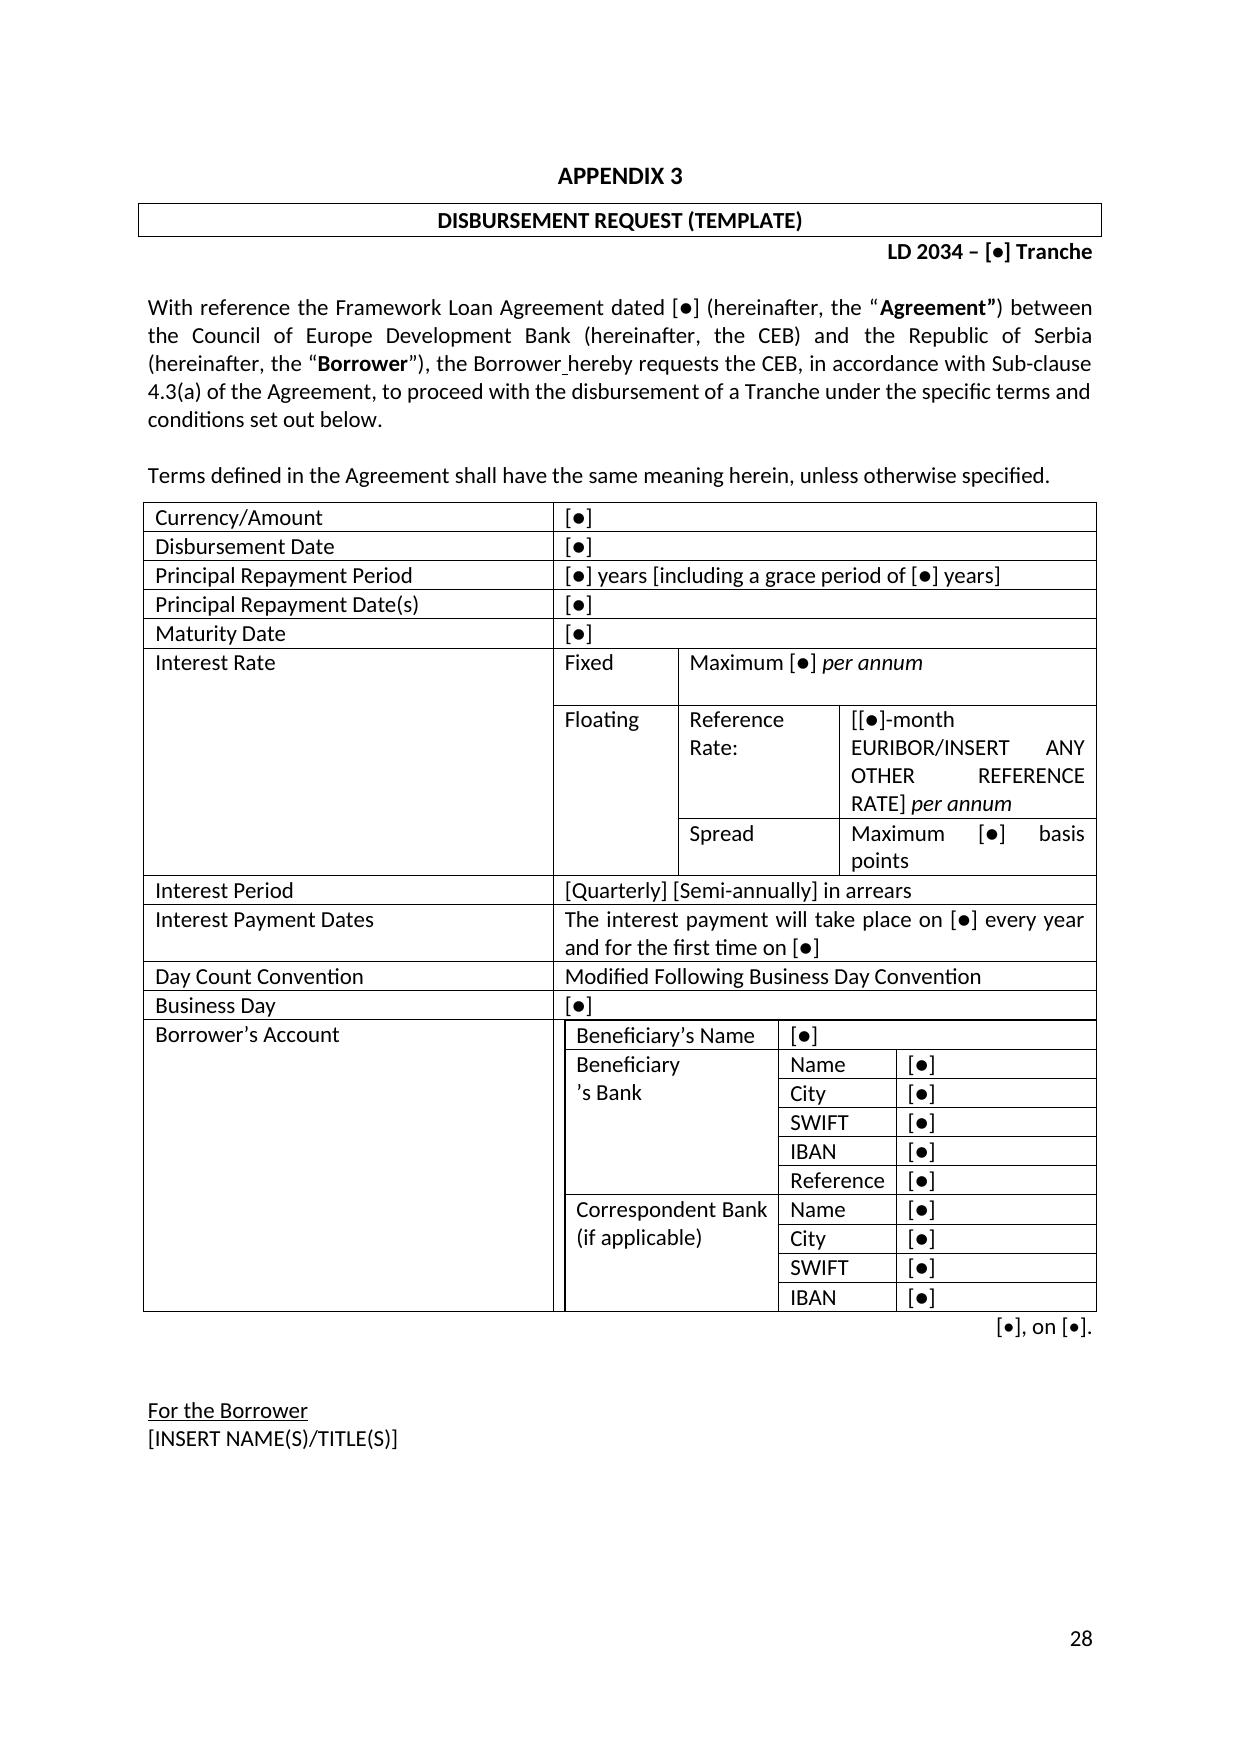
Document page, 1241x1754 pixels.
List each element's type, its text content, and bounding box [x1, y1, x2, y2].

table_cell Disbursement Date [144, 532, 553, 560]
table_cell Principal Repayment Date(s) [144, 590, 553, 618]
table_cell Borrower’s Account [144, 1020, 553, 1311]
table_cell Maximum [●] per annum [679, 649, 1096, 704]
table_cell [[●]-month EURIBOR/INSERT ANY OTHER REFERENCE RATE] per annum [840, 706, 1096, 818]
table_cell [779, 1108, 896, 1136]
table_cell [897, 1195, 1096, 1224]
table_cell [●] [554, 532, 1096, 560]
table_cell [779, 1050, 896, 1078]
table_cell Business Day [144, 991, 553, 1019]
table_cell [566, 1195, 778, 1311]
table_cell Interest Rate [144, 649, 553, 875]
table_header Currency/Amount [144, 503, 553, 531]
text APPENDIX 3 [148, 160, 1093, 191]
table_cell Modified Following Business Day Convention [554, 962, 1096, 990]
table_cell [897, 1283, 1096, 1311]
table_cell [554, 1020, 564, 1311]
table_cell Day Count Convention [144, 962, 553, 990]
table_cell [566, 1050, 778, 1194]
table_cell Interest Period [144, 876, 553, 904]
table_cell [897, 1166, 1096, 1194]
table_cell [779, 1254, 896, 1282]
text For the Borrower [148, 1396, 1093, 1424]
table_cell [897, 1050, 1096, 1078]
table_cell Interest Payment Dates [144, 905, 553, 961]
table_cell [897, 1225, 1096, 1253]
table_cell [779, 1166, 896, 1194]
table_cell [●] [554, 991, 1096, 1019]
table_cell The interest payment will take place on [●] every year and for the first time on [●] [554, 905, 1096, 961]
table_cell [779, 1225, 896, 1253]
text With reference the Framework Loan Agreement dated [●] (hereinafter, the “Agreement”) between the Council of Europe Development Bank (hereinafter, the CEB) and the Republic of Serbia (hereinafter, the “Borrower”), the Borrower hereby requests the CEB, in accordance with Sub-clause 4.3(a) of the Agreement, to proceed with the disbursement of a Tranche under the specific terms and conditions set out below. [148, 293, 1093, 433]
table_cell [897, 1137, 1096, 1165]
table_cell [897, 1108, 1096, 1136]
table_header [●] [554, 503, 1096, 531]
table_cell [779, 1021, 1096, 1049]
table_cell [Quarterly] [Semi-annually] in arrears [554, 876, 1096, 904]
table_cell Fixed [554, 649, 678, 704]
text DISBURSEMENT REQUEST (TEMPLATE) [139, 204, 1101, 236]
table_cell [779, 1079, 896, 1107]
table_cell Principal Repayment Period [144, 561, 553, 589]
text [•], on [•]. [148, 1312, 1093, 1340]
table_cell Floating [554, 706, 678, 875]
table_cell Maturity Date [144, 619, 553, 647]
table_cell [●] [554, 619, 1096, 647]
table_cell [●] years [including a grace period of [●] years] [554, 561, 1096, 589]
table_cell [566, 1021, 778, 1049]
table_cell Spread [679, 819, 839, 875]
text LD 2034 – [•] Tranche [148, 237, 1093, 265]
table_cell [779, 1283, 896, 1311]
table_cell [779, 1195, 896, 1224]
table_cell [779, 1137, 896, 1165]
table_cell [897, 1079, 1096, 1107]
text [INSERT NAME(S)/TITLE(S)] [148, 1424, 1093, 1452]
table_cell Reference Rate: [679, 706, 839, 818]
table_cell [●] [554, 590, 1096, 618]
table_cell [897, 1254, 1096, 1282]
table_cell Maximum [●] basis points [840, 819, 1096, 875]
text Terms defined in the Agreement shall have the same meaning herein, unless otherwise specified. [148, 462, 1093, 489]
